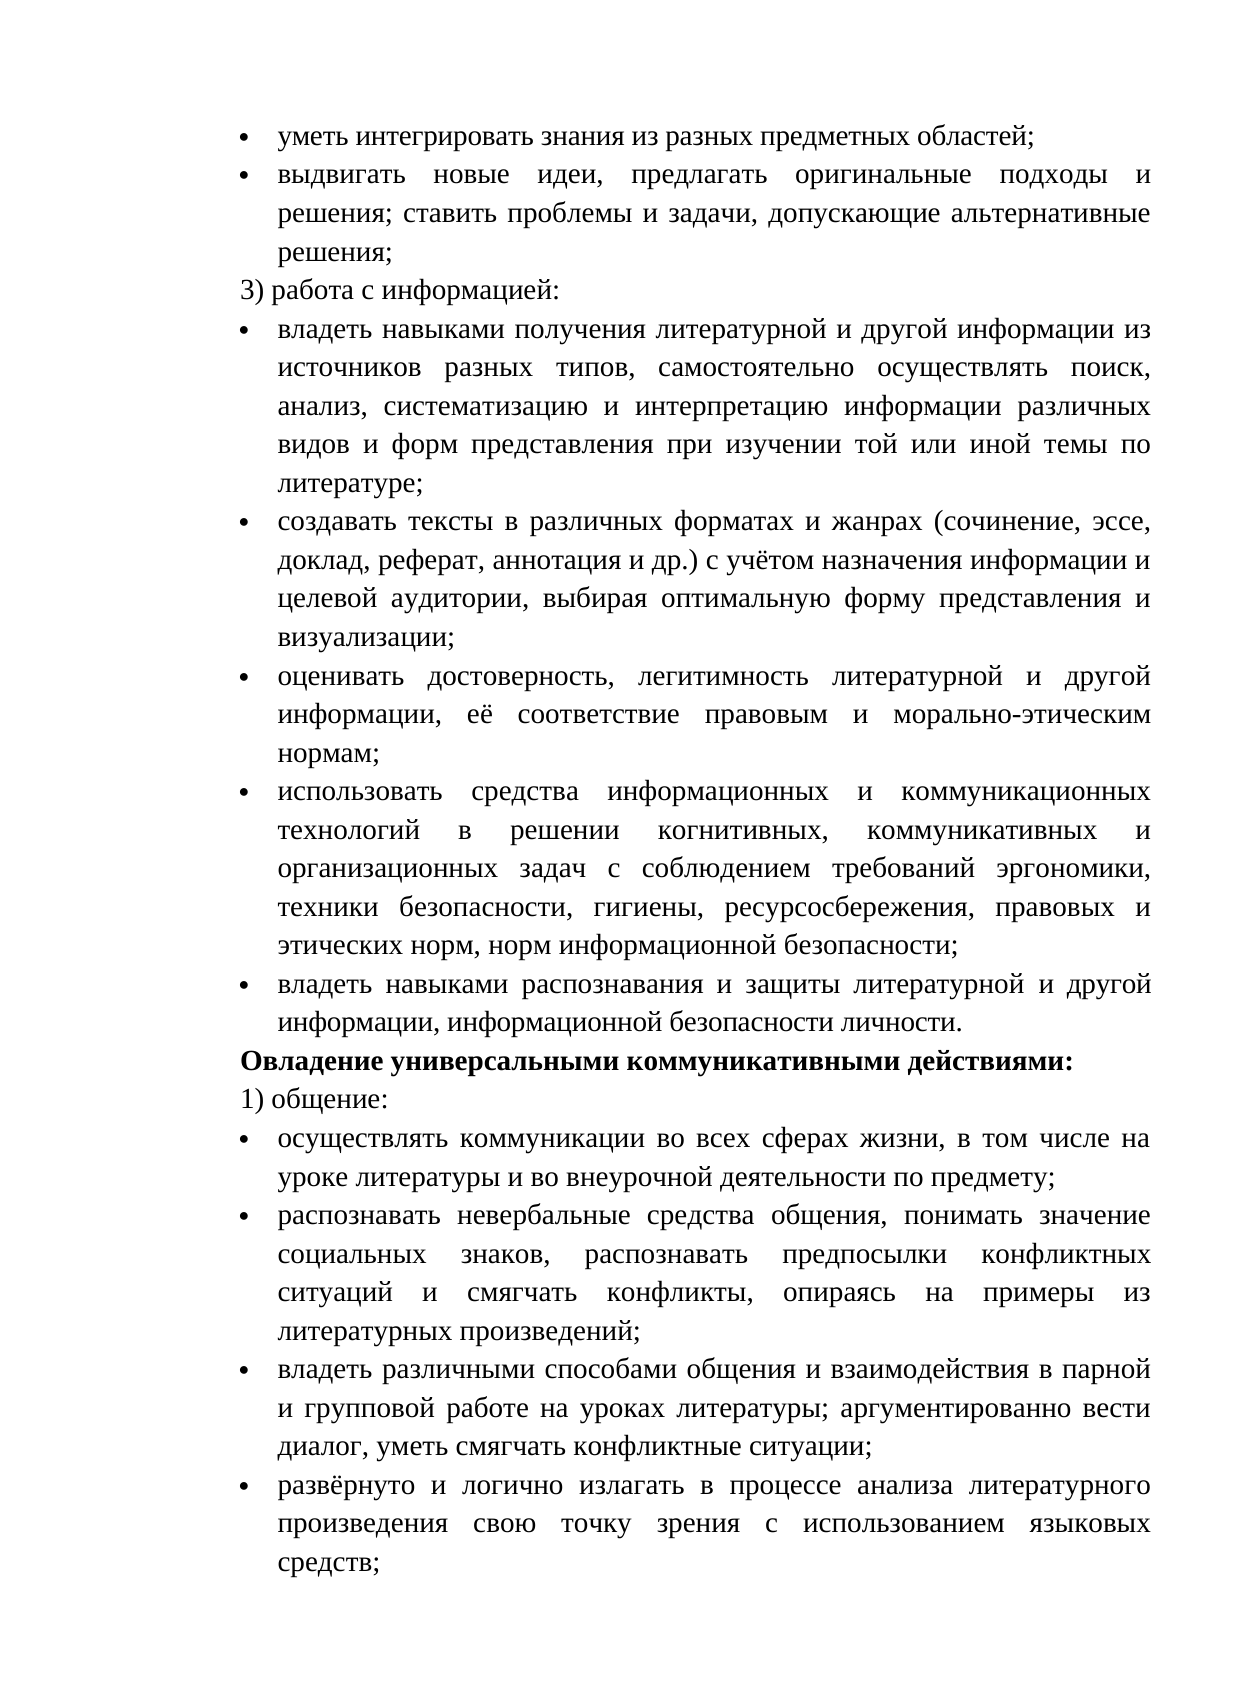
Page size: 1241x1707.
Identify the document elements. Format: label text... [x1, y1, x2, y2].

list владеть навыками распознавания и защиты литературной и другой информации, информационной безопасности личности. [240, 966, 1152, 1038]
text 1) общение: [177, 1082, 1152, 1115]
list создавать тексты в различных форматах и жанрах (сочинение, эссе, доклад, реферат, аннотация и др.) с учётом назначения информации и целевой аудитории, выбирая оптимальную форму представления и визуализации; [240, 503, 1152, 653]
text Овладение универсальными коммуникативными действиями: [177, 1043, 1152, 1077]
list владеть навыками получения литературной и другой информации из источников разных типов, самостоятельно осуществлять поиск, анализ, систематизацию и интерпретацию информации различных видов и форм представления при изучении той или иной темы по литературе; [240, 311, 1152, 498]
list выдвигать новые идеи, предлагать оригинальные подходы и решения; ставить проблемы и задачи, допускающие альтернативные решения; [240, 157, 1152, 267]
list осуществлять коммуникации во всех сферах жизни, в том числе на уроке литературы и во внеурочной деятельности по предмету; [240, 1120, 1152, 1192]
list оценивать достоверность, легитимность литературной и другой информации, её соответствие правовым и морально-этическим нормам; [240, 658, 1152, 768]
list уметь интегрировать знания из разных предметных областей; [240, 118, 1152, 152]
list развёрнуто и логично излагать в процессе анализа литературного произведения свою точку зрения с использованием языковых средств; [240, 1467, 1152, 1578]
text 3) работа с информацией: [177, 272, 1152, 306]
list владеть различными способами общения и взаимодействия в парной и групповой работе на уроках литературы; аргументированно вести диалог, уметь смягчать конфликтные ситуации; [240, 1351, 1152, 1462]
list распознавать невербальные средства общения, понимать значение социальных знаков, распознавать предпосылки конфликтных ситуаций и смягчать конфликты, опираясь на примеры из литературных произведений; [240, 1197, 1152, 1346]
list использовать средства информационных и коммуникационных технологий в решении когнитивных, коммуникативных и организационных задач с соблюдением требований эргономики, техники безопасности, гигиены, ресурсосбережения, правовых и этических норм, норм информационной безопасности; [240, 773, 1152, 961]
